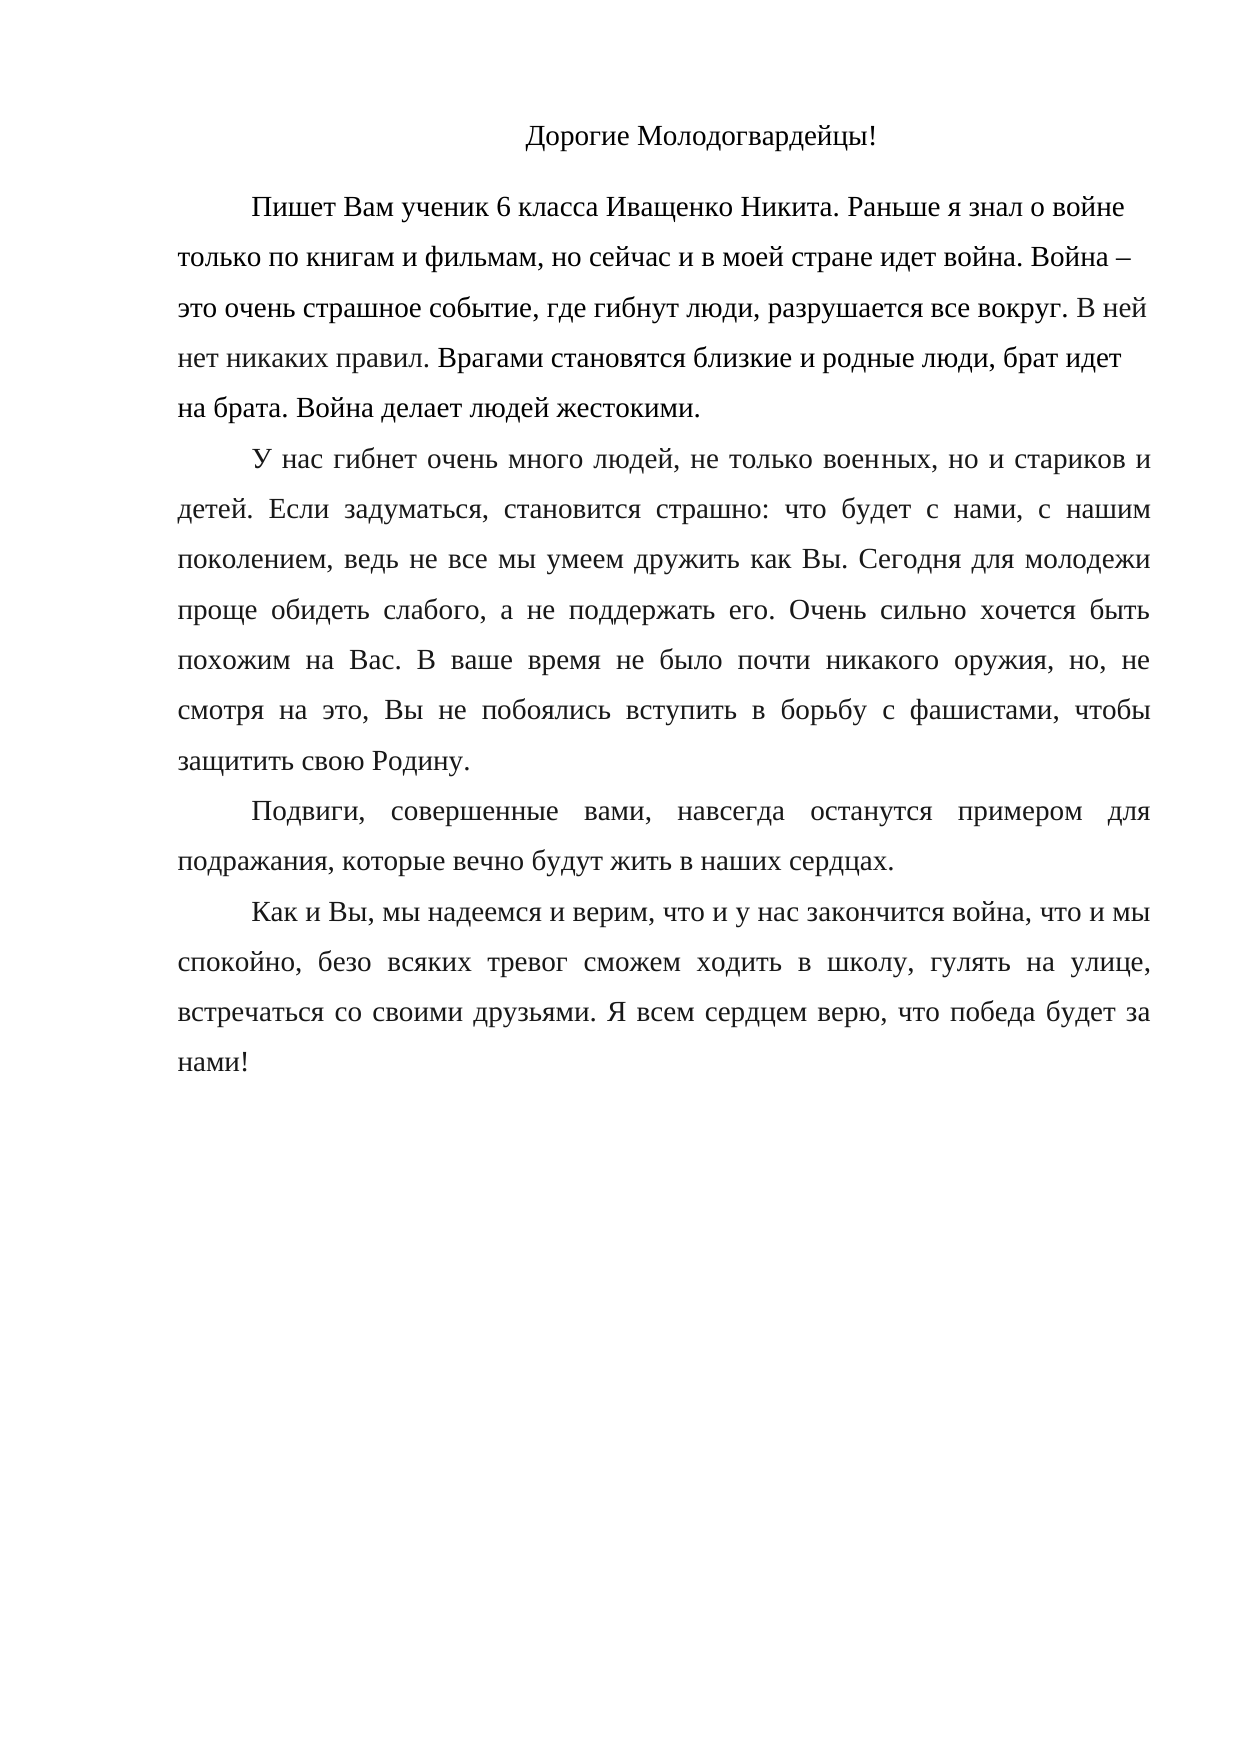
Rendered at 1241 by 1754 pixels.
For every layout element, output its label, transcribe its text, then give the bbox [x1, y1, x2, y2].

text Пишет Вам ученик 6 класса Иващенко Никита. Раньше я знал о войне только по книгам и фильмам, но сейчас и в моей стране идет война. Война – это очень страшное событие, где гибнут люди, разрушается все вокруг. В ней нет никаких правил. Врагами становятся близкие и родные люди, брат идет на брата. Война делает людей жестокими. [177, 189, 1152, 424]
text Как и Вы, мы надеемся и верим, что и у нас закончится война, что и мы спокойно, безо всяких тревог сможем ходить в школу, гулять на улице, встречаться со своими друзьями. Я всем сердцем верю, что победа будет за нами! [177, 894, 1152, 1078]
text У нас гибнет очень много людей, не только военных, но и стариков и детей. Если задуматься, становится страшно: что будет с нами, с нашим поколением, ведь не все мы умеем дружить как Вы. Сегодня для молодежи проще обидеть слабого, а не поддержать его. Очень сильно хочется быть похожим на Вас. В ваше время не было почти никакого оружия, но, не смотря на это, Вы не побоялись вступить в борьбу с фашистами, чтобы защитить свою Родину. [177, 441, 1152, 776]
text Дорогие Молодогвардейцы! [177, 118, 1152, 152]
text Подвиги, совершенные вами, навсегда останутся примером для подражания, которые вечно будут жить в наших сердцах. [177, 793, 1152, 877]
